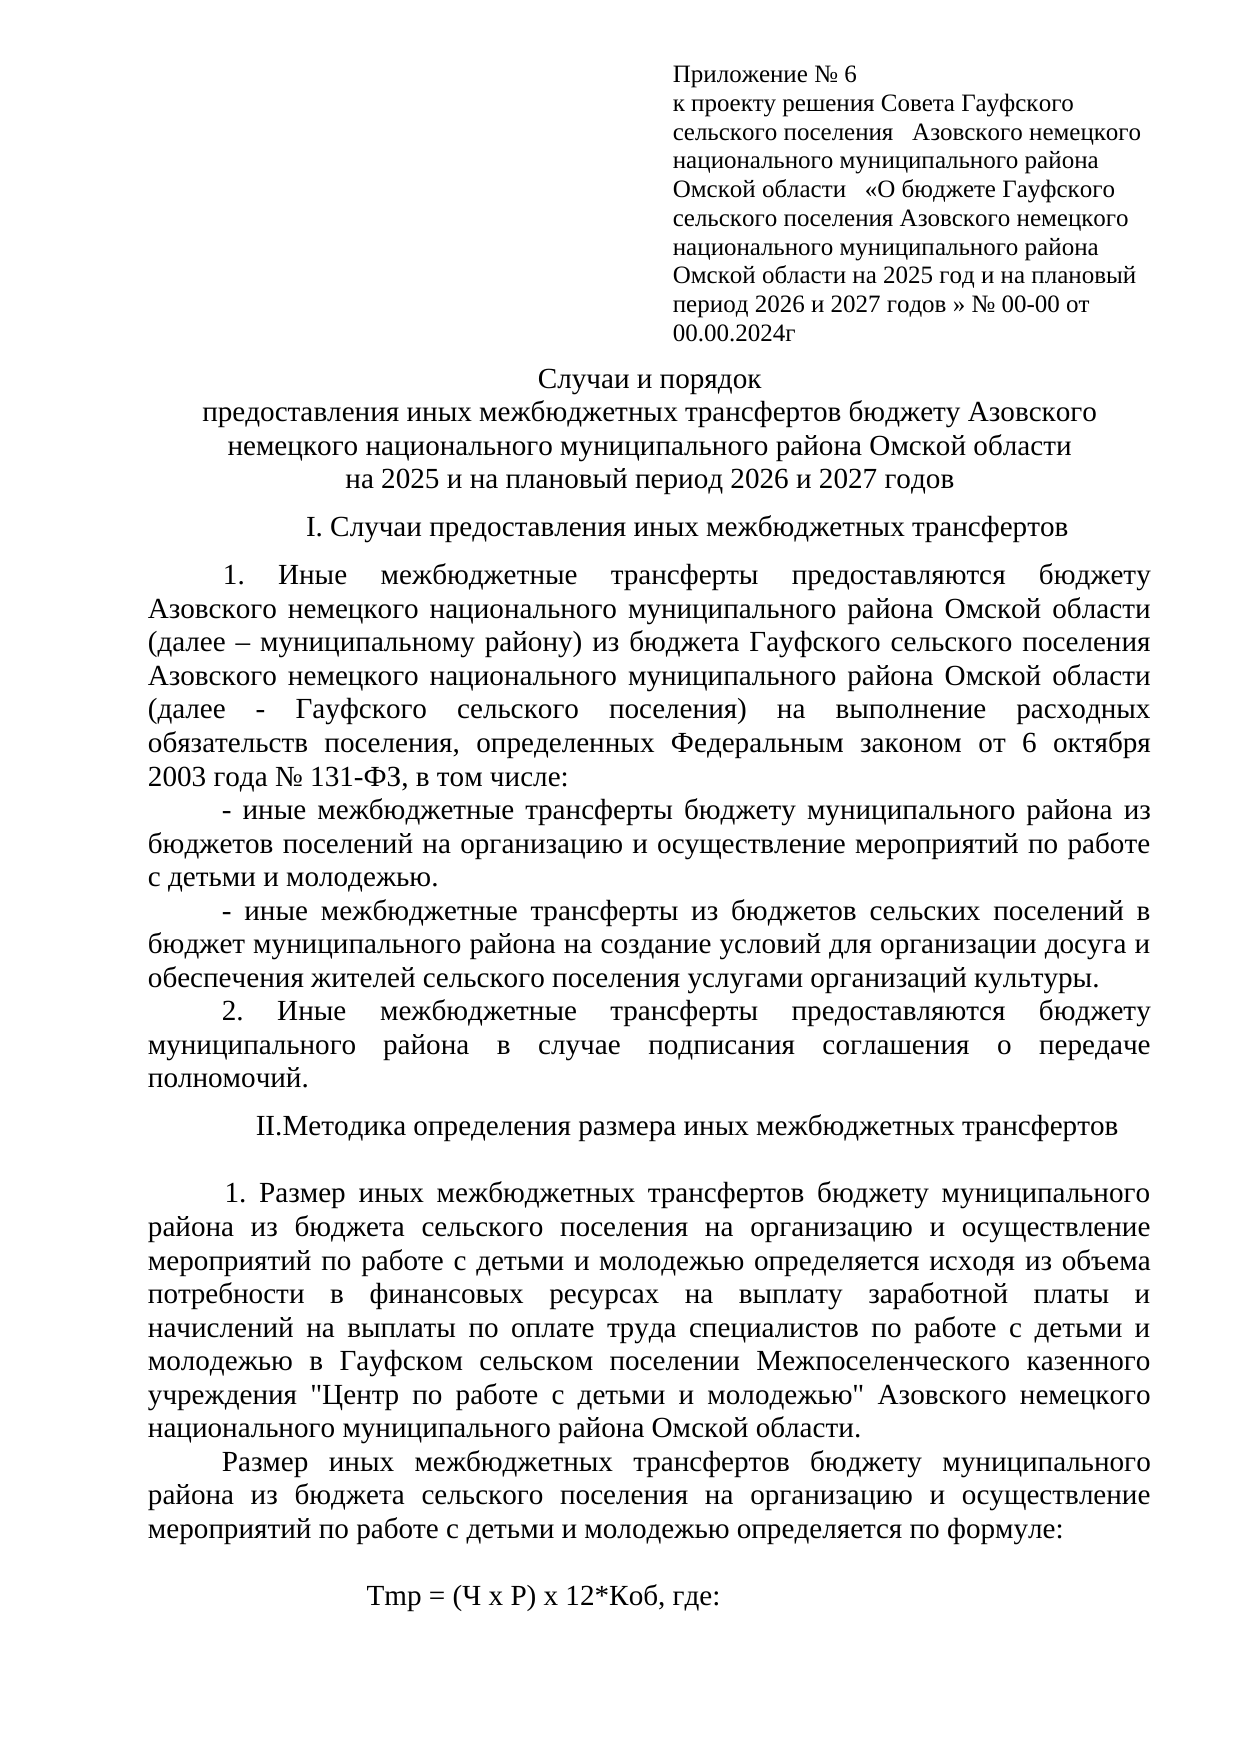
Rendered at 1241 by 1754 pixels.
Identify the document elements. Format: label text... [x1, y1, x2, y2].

text 1. Размер иных межбюджетных трансфертов бюджету муниципального района из бюджета сельского поселения на организацию и осуществление мероприятий по работе с детьми и молодежью определяется исходя из объема потребности в финансовых ресурсах на выплату заработной платы и начислений на выплаты по оплате труда специалистов по работе с детьми и молодежью в Гауфском сельском поселении Межпоселенческого казенного учреждения "Центр по работе с детьми и молодежью" Азовского немецкого национального муниципального района Омской области. [148, 1176, 1152, 1444]
text - иные межбюджетные трансферты бюджету муниципального района из бюджетов поселений на организацию и осуществление мероприятий по работе с детьми и молодежью. [148, 792, 1152, 893]
text - иные межбюджетные трансферты из бюджетов сельских поселений в бюджет муниципального района на создание условий для организации досуга и обеспечения жителей сельского поселения услугами организаций культуры. [148, 893, 1152, 993]
text I. Случаи предоставления иных межбюджетных трансфертов [148, 509, 1152, 543]
text Приложение № 6 [673, 59, 1152, 88]
text Размер иных межбюджетных трансфертов бюджету муниципального района из бюджета сельского поселения на организацию и осуществление мероприятий по работе с детьми и молодежью определяется по формуле: [148, 1444, 1152, 1544]
text 2. Иные межбюджетные трансферты предоставляются бюджету муниципального района в случае подписания соглашения о передаче полномочий. [148, 993, 1152, 1094]
text Tmp = (Ч х Р) х 12*Коб, где: [148, 1578, 1152, 1612]
text 1. Иные межбюджетные трансферты предоставляются бюджету Азовского немецкого национального муниципального района Омской области (далее – муниципальному району) из бюджета Гауфского сельского поселения Азовского немецкого национального муниципального района Омской области (далее - Гауфского сельского поселения) на выполнение расходных обязательств поселения, определенных Федеральным законом от 6 октября 2003 года № 131-ФЗ, в том числе: [148, 557, 1152, 792]
text Случаи и порядок [148, 361, 1152, 394]
text на 2025 и на плановый период 2026 и 2027 годов [148, 462, 1152, 495]
text предоставления иных межбюджетных трансфертов бюджету Азовского немецкого национального муниципального района Омской области [148, 394, 1152, 462]
text к проекту решения Совета Гауфского сельского поселения Азовского немецкого национального муниципального района Омской области «О бюджете Гауфского сельского поселения Азовского немецкого национального муниципального района Омской области на 2025 год и на плановый период 2026 и 2027 годов » № 00-00 от 00.00.2024г [673, 88, 1152, 347]
text II.Методика определения размера иных межбюджетных трансфертов [148, 1108, 1152, 1142]
